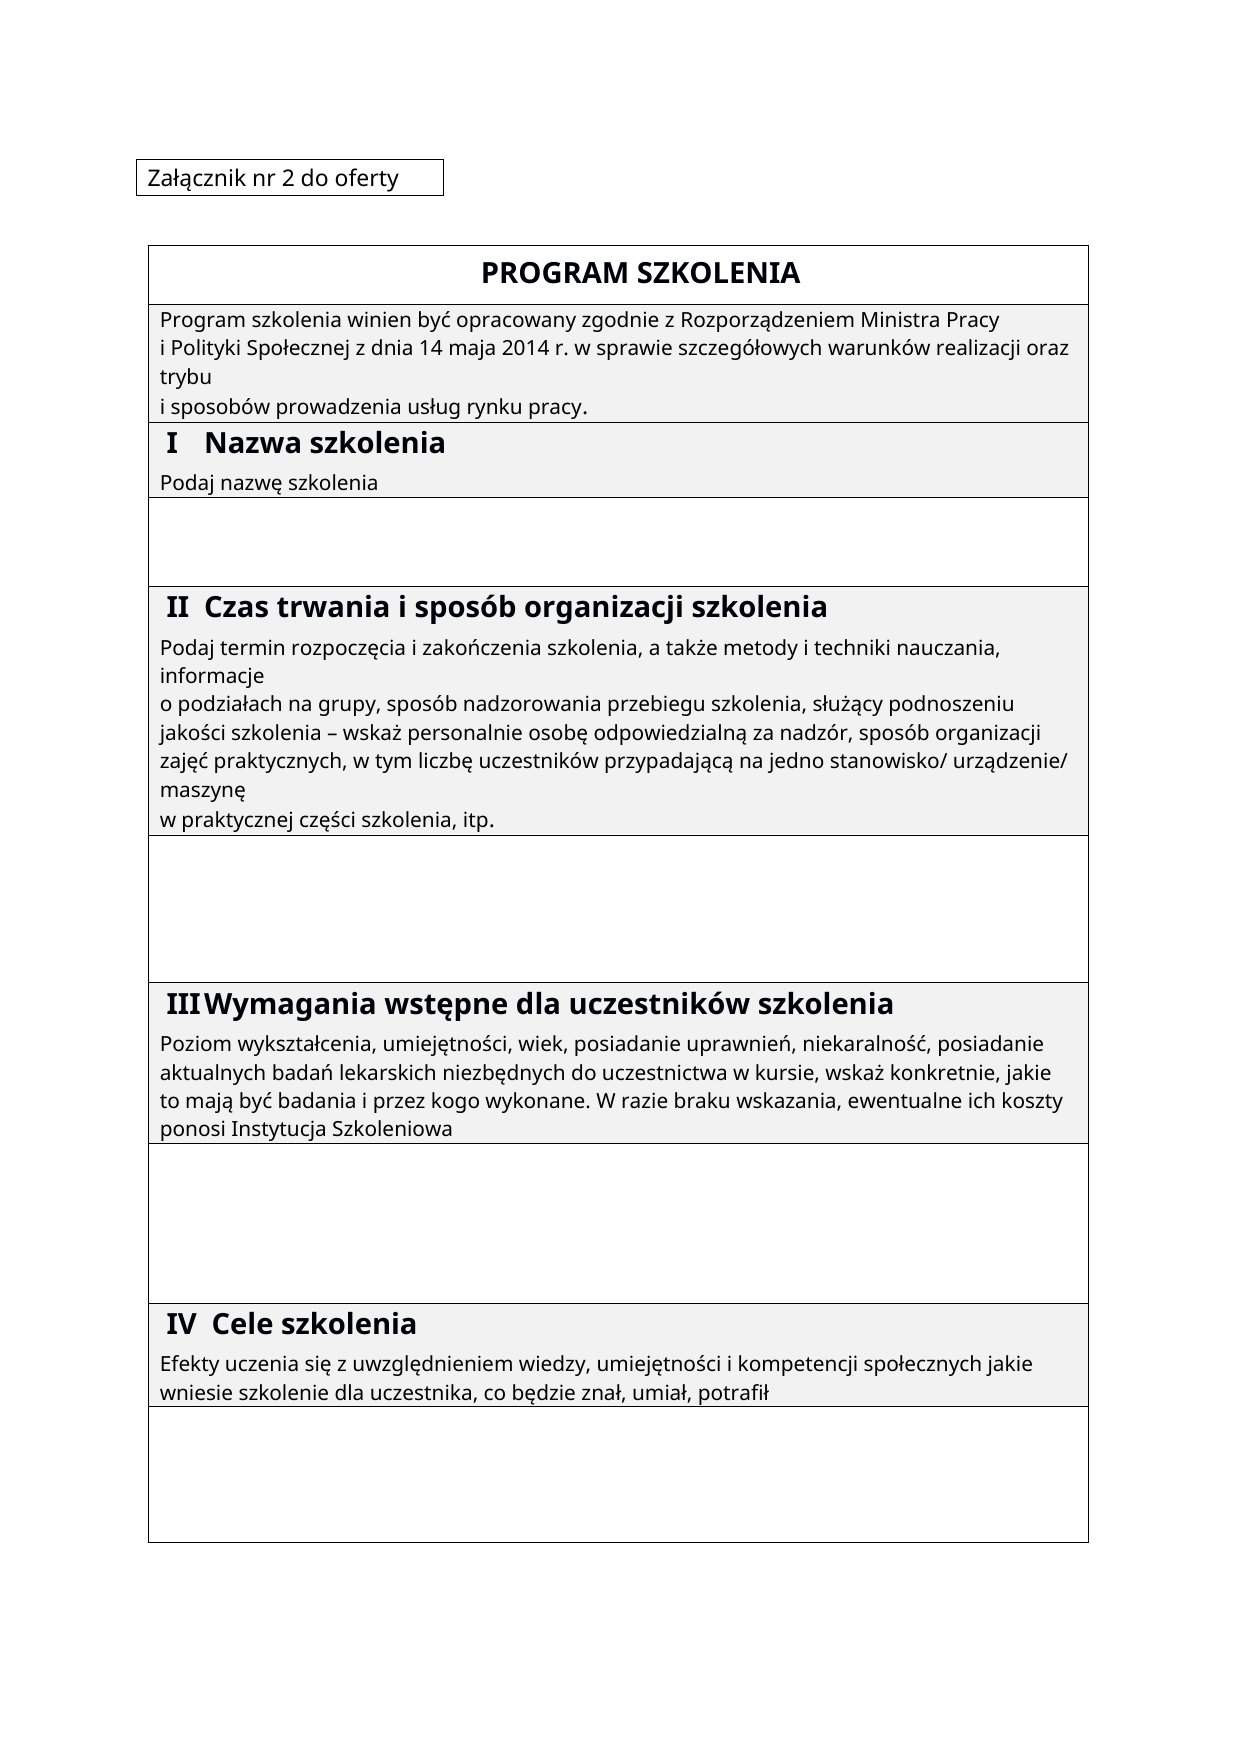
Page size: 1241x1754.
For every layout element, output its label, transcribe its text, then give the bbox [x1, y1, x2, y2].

table_cell [149, 836, 1088, 982]
table_cell Wymagania wstępne dla uczestników szkolenia Poziom wykształcenia, umiejętności, wiek, posiadanie uprawnień, niekaralność, posiadanie aktualnych badań lekarskich niezbędnych do uczestnictwa w kursie, wskaż konkretnie, jakie to mają być badania i przez kogo wykonane. W razie braku wskazania, ewentualne ich koszty ponosi Instytucja Szkoleniowa [149, 983, 1088, 1143]
table_cell [149, 1144, 1088, 1302]
table_cell Cele szkolenia Efekty uczenia się z uwzględnieniem wiedzy, umiejętności i kompetencji społecznych jakie wniesie szkolenie dla uczestnika, co będzie znał, umiał, potrafił [149, 1304, 1088, 1406]
table_header PROGRAM SZKOLENIA [149, 246, 1088, 304]
table_header Załącznik nr 2 do oferty [137, 160, 443, 195]
table_cell [149, 1407, 1088, 1542]
table_cell Nazwa szkolenia Podaj nazwę szkolenia [149, 423, 1088, 497]
table_cell [149, 498, 1088, 586]
table_cell Czas trwania i sposób organizacji szkolenia Podaj termin rozpoczęcia i zakończenia szkolenia, a także metody i techniki nauczania, informacje o podziałach na grupy, sposób nadzorowania przebiegu szkolenia, służący podnoszeniu jakości szkolenia – wskaż personalnie osobę odpowiedzialną za nadzór, sposób organizacji zajęć praktycznych, w tym liczbę uczestników przypadającą na jedno stanowisko/ urządzenie/ maszynę w praktycznej części szkolenia, itp. [149, 587, 1088, 834]
table_cell Program szkolenia winien być opracowany zgodnie z Rozporządzeniem Ministra Pracy i Polityki Społecznej z dnia 14 maja 2014 r. w sprawie szczegółowych warunków realizacji oraz trybu i sposobów prowadzenia usług rynku pracy. [149, 305, 1088, 422]
